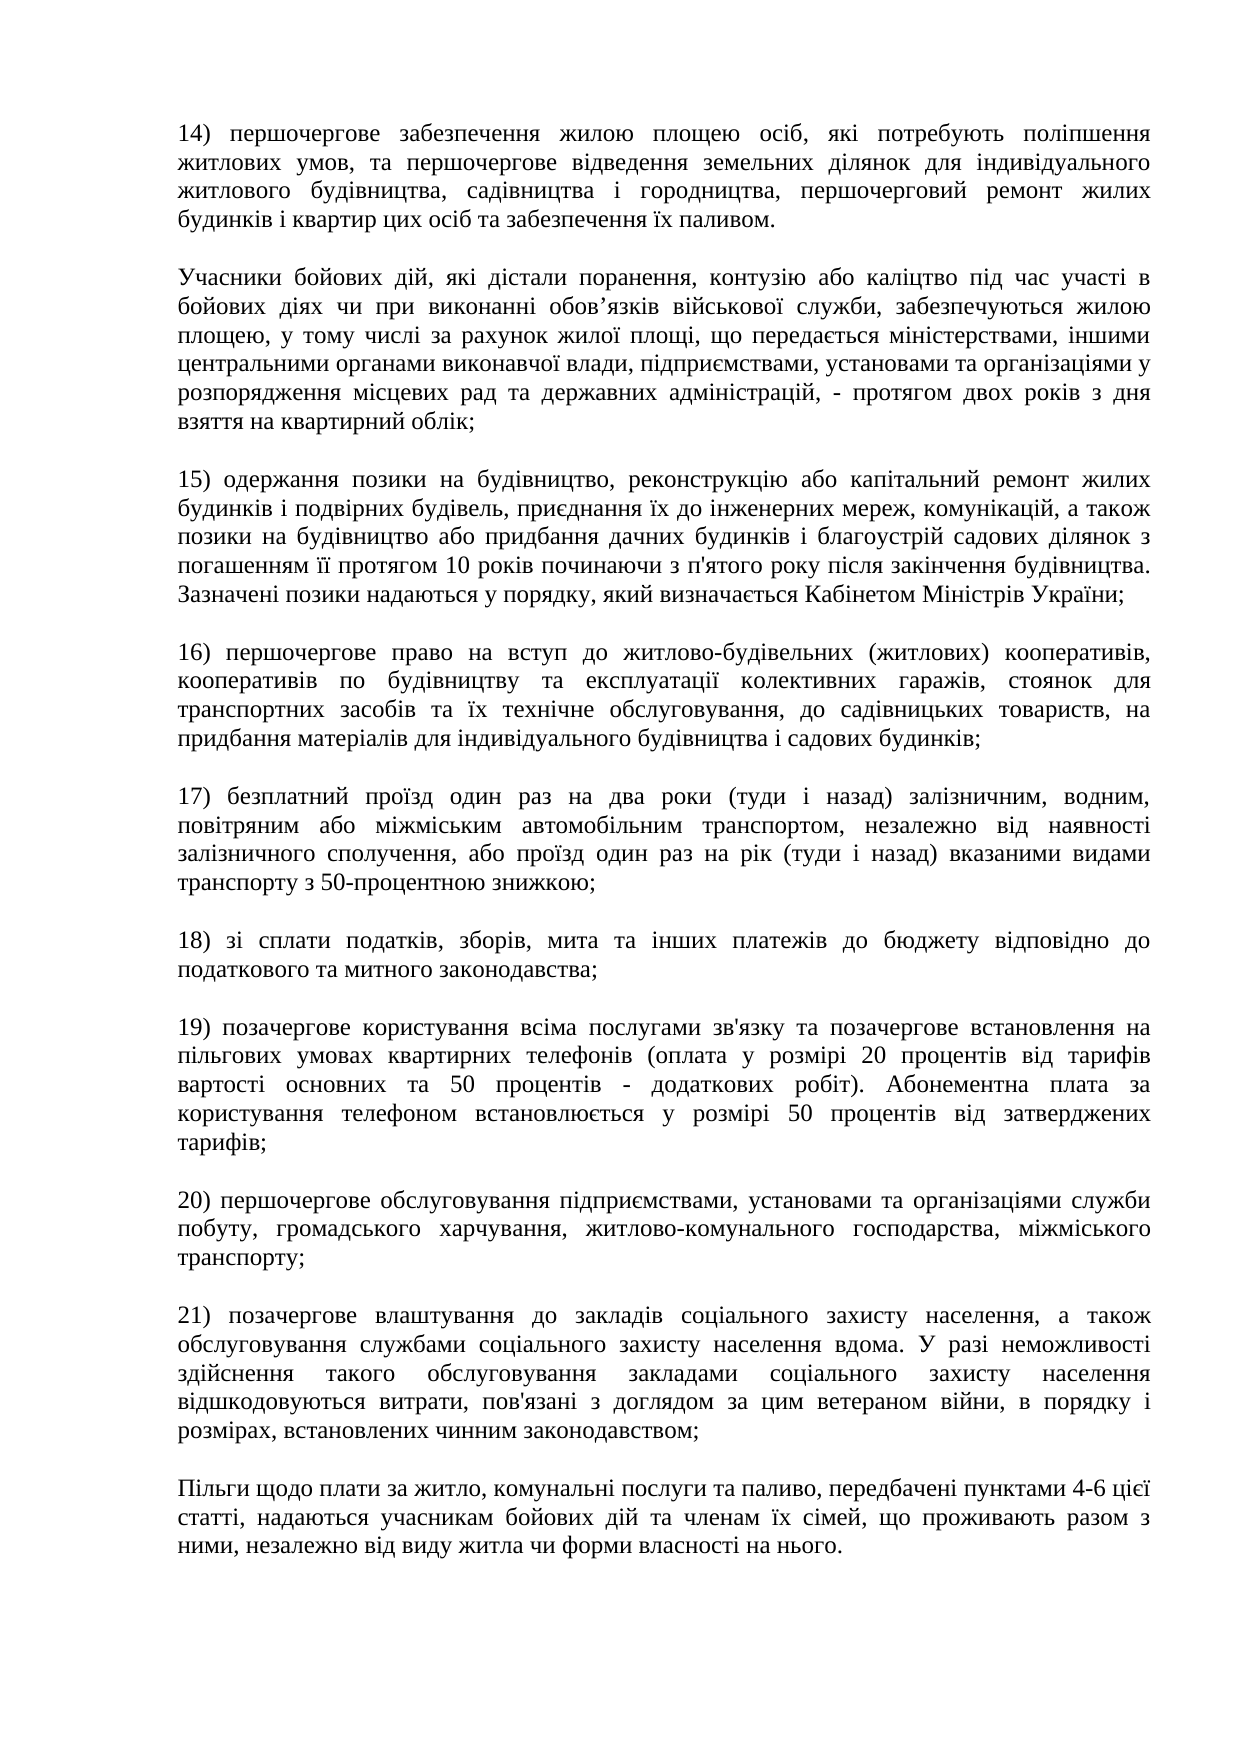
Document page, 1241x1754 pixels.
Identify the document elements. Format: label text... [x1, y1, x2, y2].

text 16) першочергове право на вступ до житлово-будівельних (житлових) кооперативів, кооперативів по будівництву та експлуатації колективних гаражів, стоянок для транспортних засобів та їх технічне обслуговування, до садівницьких товариств, на придбання матеріалів для індивідуального будівництва і садових будинків; [177, 637, 1152, 752]
text 18) зі сплати податків, зборів, мита та інших платежів до бюджету відповідно до податкового та митного законодавства; [177, 925, 1152, 983]
text Пільги щодо плати за житло, комунальні послуги та паливо, передбачені пунктами 4-6 цієї статті, надаються учасникам бойових дій та членам їх сімей, що проживають разом з ними, незалежно від виду житла чи форми власності на нього. [177, 1473, 1152, 1559]
text Учасники бойових дій, які дістали поранення, контузію або каліцтво під час участі в бойових діях чи при виконанні обов’язків військової служби, забезпечуються жилою площею, у тому числі за рахунок жилої площі, що передається міністерствами, іншими центральними органами виконавчої влади, підприємствами, установами та організаціями у розпорядження місцевих рад та державних адміністрацій, - протягом двох років з дня взяття на квартирний облік; [177, 262, 1152, 435]
text 17) безплатний проїзд один раз на два роки (туди і назад) залізничним, водним, повітряним або міжміським автомобільним транспортом, незалежно від наявності залізничного сполучення, або проїзд один раз на рік (туди і назад) вказаними видами транспорту з 50-процентною знижкою; [177, 781, 1152, 896]
text 21) позачергове влаштування до закладів соціального захисту населення, а також обслуговування службами соціального захисту населення вдома. У разі неможливості здійснення такого обслуговування закладами соціального захисту населення відшкодовуються витрати, пов'язані з доглядом за цим ветераном війни, в порядку і розмірах, встановлених чинним законодавством; [177, 1300, 1152, 1444]
text 15) одержання позики на будівництво, реконструкцію або капітальний ремонт жилих будинків і подвірних будівель, приєднання їх до інженерних мереж, комунікацій, а також позики на будівництво або придбання дачних будинків і благоустрій садових ділянок з погашенням її протягом 10 років починаючи з п'ятого року після закінчення будівництва. Зазначені позики надаються у порядку, який визначається Кабінетом Міністрів України; [177, 464, 1152, 608]
text 20) першочергове обслуговування підприємствами, установами та організаціями служби побуту, громадського харчування, житлово-комунального господарства, міжміського транспорту; [177, 1185, 1152, 1271]
text 14) першочергове забезпечення жилою площею осіб, які потребують поліпшення житлових умов, та першочергове відведення земельних ділянок для індивідуального житлового будівництва, садівництва і городництва, першочерговий ремонт жилих будинків і квартир цих осіб та забезпечення їх паливом. [177, 118, 1152, 233]
text 19) позачергове користування всіма послугами зв'язку та позачергове встановлення на пільгових умовах квартирних телефонів (оплата у розмірі 20 процентів від тарифів вартості основних та 50 процентів - додаткових робіт). Абонементна плата за користування телефоном встановлюється у розмірі 50 процентів від затверджених тарифів; [177, 1012, 1152, 1156]
